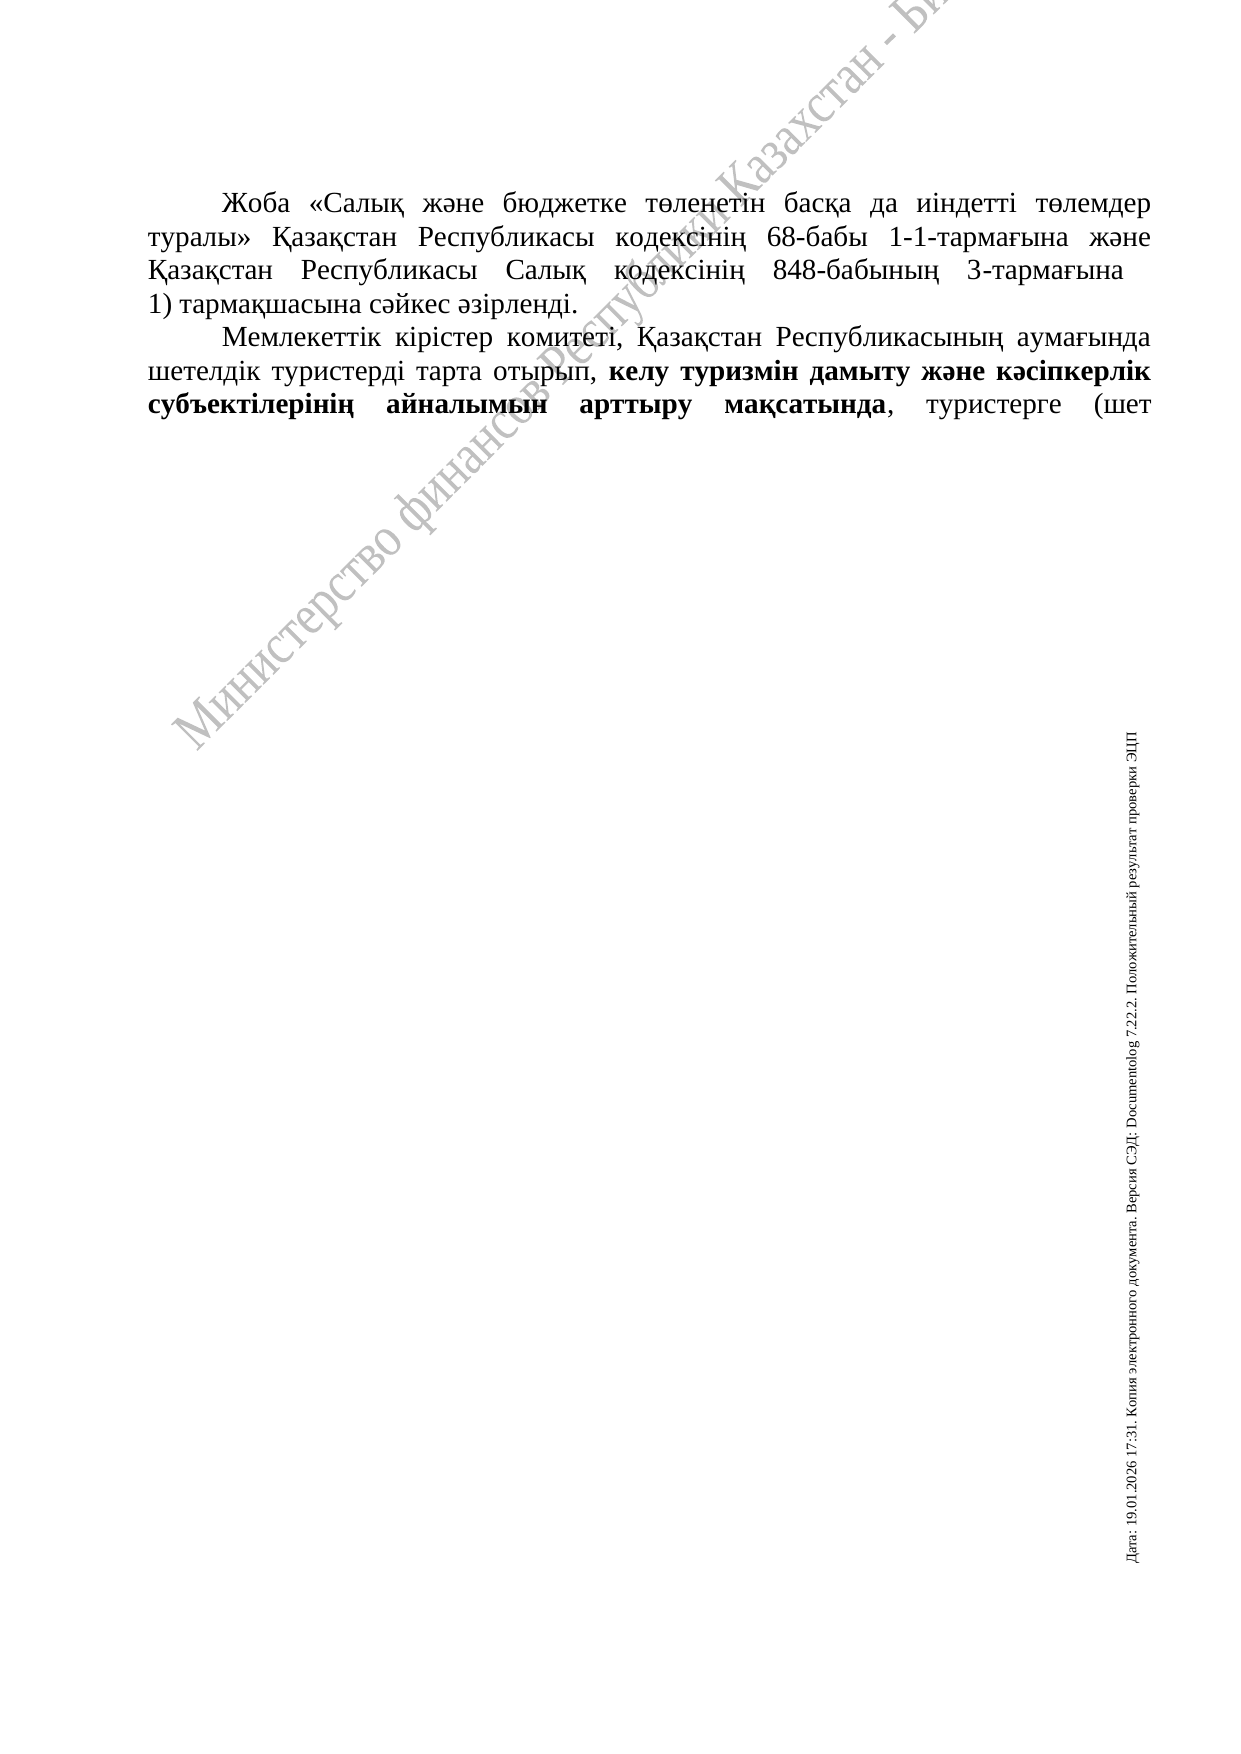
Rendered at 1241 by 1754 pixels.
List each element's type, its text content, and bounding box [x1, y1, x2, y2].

text Мемлекеттік кірістер комитеті, Қазақстан Республикасының аумағында шетелдік туристерді тарта отырып, келу туризмін дамыту және кәсіпкерлік субъектілерінің айналымын арттыру мақсатында, туристерге (шет мемлекеттердің азаматтарына) тауарларды ЕАЭО кедендік аумағынан тысқары жерлерге әкету кезінде 1 қаңтардан бастап 2027 жылғы 1 қантарға дейін туристерге ҚҚС сомасы өтеуді көздейтін «такс фри» пилоттық жобасы іске асыруда. [148, 319, 1152, 420]
text Жоба «Салық және бюджетке төленетін басқа да иіндетті төлемдер туралы» Қазақстан Республикасы кодексінің 68-бабы 1-1-тармағына және Қазақстан Республикасы Салық кодексінің 848-бабының 3-тармағына 1) тармақшасына сәйкес әзірленді. [148, 185, 1152, 319]
